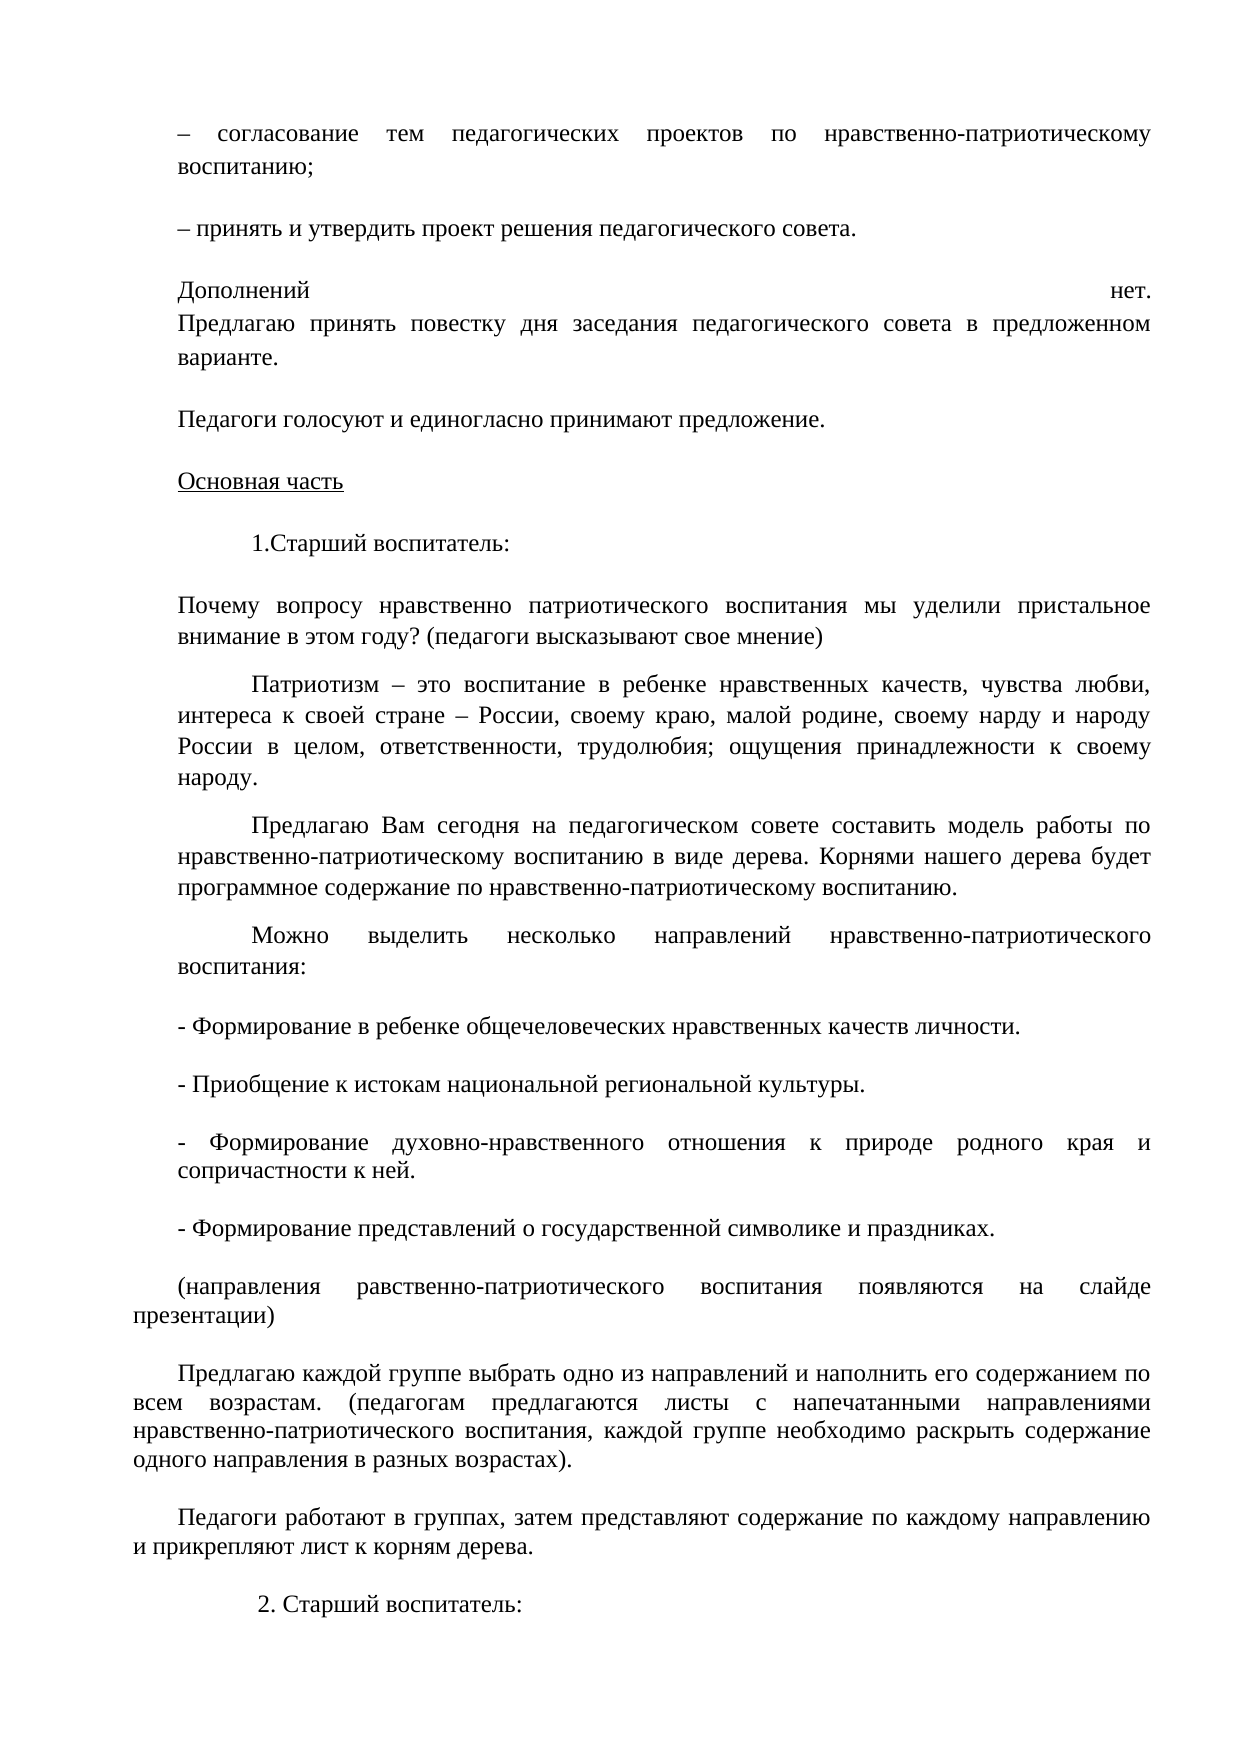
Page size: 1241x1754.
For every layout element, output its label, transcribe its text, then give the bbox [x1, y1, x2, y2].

text – согласование тем педагогических проектов по нравственно-патриотическому воспитанию; [177, 118, 1152, 180]
text Педагоги голосуют и единогласно принимают предложение. [177, 404, 1152, 432]
text - Формирование представлений о государственной символике и праздниках. [133, 1213, 1152, 1242]
text Почему вопросу нравственно патриотического воспитания мы уделили пристальное внимание в этом году? (педагоги высказывают свое мнение) [177, 590, 1152, 650]
text Патриотизм – это воспитание в ребенке нравственных качеств, чувства любви, интереса к своей стране – России, своему краю, малой родине, своему нарду и народу России в целом, ответственности, трудолюбия; ощущения принадлежности к своему народу. [177, 669, 1152, 791]
text Можно выделить несколько направлений нравственно-патриотического воспитания: [177, 920, 1152, 979]
text 1.Старший воспитатель: [177, 528, 1152, 557]
text Педагоги работают в группах, затем представляют содержание по каждому направлению и прикрепляют лист к корням дерева. [133, 1502, 1152, 1560]
text Основная часть [177, 466, 1152, 495]
text Дополнений нет. Предлагаю принять повестку дня заседания педагогического совета в предложенном варианте. [177, 276, 1152, 370]
text Предлагаю Вам сегодня на педагогическом совете составить модель работы по нравственно-патриотическому воспитанию в виде дерева. Корнями нашего дерева будет программное содержание по нравственно-патриотическому воспитанию. [177, 810, 1152, 901]
text – принять и утвердить проект решения педагогического совета. [177, 213, 1152, 242]
text - Формирование духовно-нравственного отношения к природе родного края и сопричастности к ней. [177, 1127, 1152, 1184]
text - Приобщение к истокам национальной региональной культуры. [133, 1069, 1152, 1098]
text Предлагаю каждой группе выбрать одно из направлений и наполнить его содержанием по всем возрастам. (педагогам предлагаются листы с напечатанными направлениями нравственно-патриотического воспитания, каждой группе необходимо раскрыть содержание одного направления в разных возрастах). [133, 1358, 1152, 1473]
text - Формирование в ребенке общечеловеческих нравственных качеств личности. [133, 1011, 1152, 1040]
text (направления равственно-патриотического воспитания появляются на слайде презентации) [133, 1271, 1152, 1329]
text 2. Старший воспитатель: [177, 1589, 1152, 1618]
